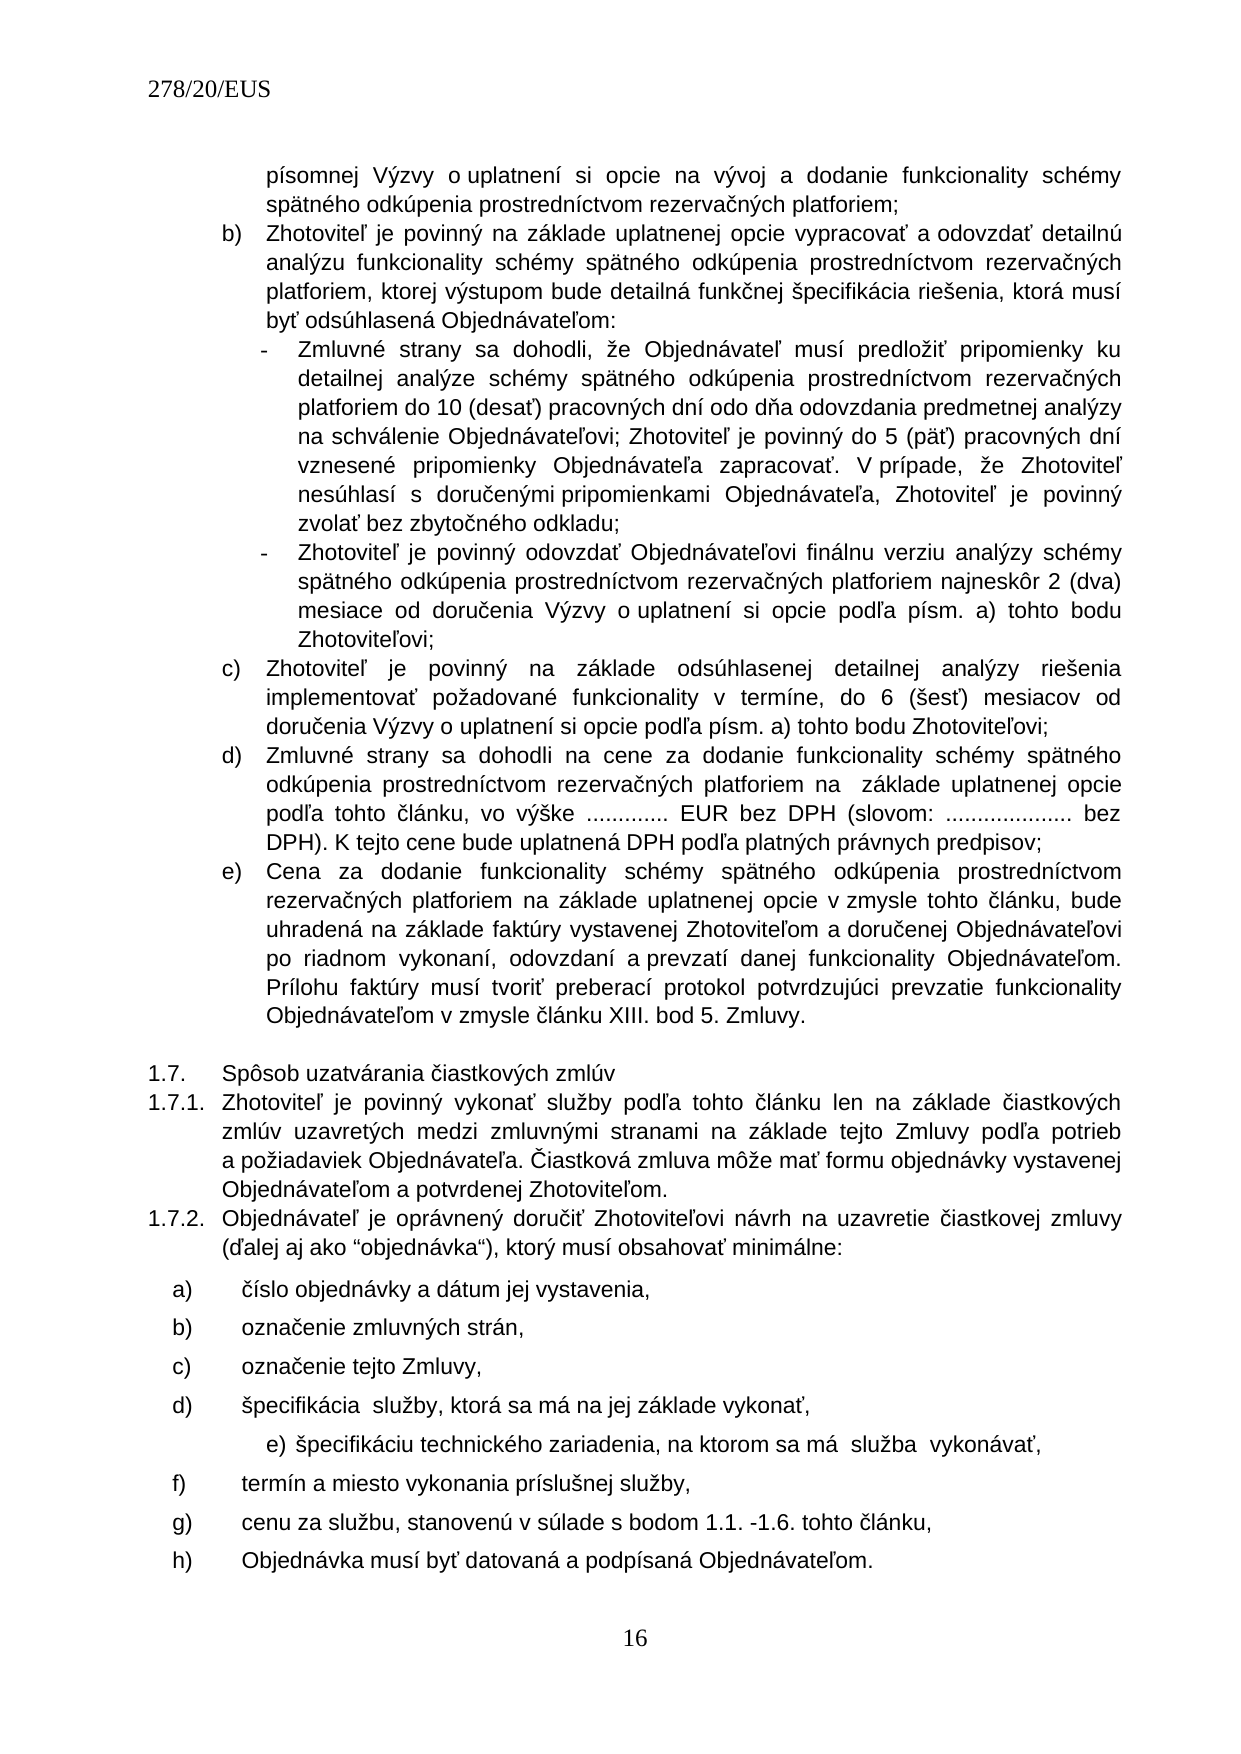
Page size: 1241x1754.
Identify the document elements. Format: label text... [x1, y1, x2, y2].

list cenu za službu, stanovenú v súlade s bodom 1.1. -1.6. tohto článku, [148, 1509, 1122, 1535]
list Spôsob uzatvárania čiastkových zmlúv [148, 1060, 1122, 1087]
list termín a miesto vykonania príslušnej služby, [148, 1470, 1122, 1496]
list označenie tejto Zmluvy, [148, 1353, 1122, 1379]
list Zmluvné strany sa dohodli na cene za dodanie funkcionality schémy spätného odkúpenia prostredníctvom rezervačných platforiem na základe uplatnenej opcie podľa tohto článku, vo výške ............. EUR bez DPH (slovom: .................... bez DPH). K tejto cene bude uplatnená DPH podľa platných právnych predpisov; [222, 742, 1122, 855]
list číslo objednávky a dátum jej vystavenia, [148, 1276, 1122, 1302]
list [222, 162, 1122, 218]
list Zhotoviteľ je povinný na základe uplatnenej opcie vypracovať a odovzdať detailnú analýzu funkcionality schémy spätného odkúpenia prostredníctvom rezervačných platforiem, ktorej výstupom bude detailná funkčnej špecifikácia riešenia, ktorá musí byť odsúhlasená Objednávateľom: [222, 220, 1122, 333]
list Cena za dodanie funkcionality schémy spätného odkúpenia prostredníctvom rezervačných platforiem na základe uplatnenej opcie v zmysle tohto článku, bude uhradená na základe faktúry vystavenej Zhotoviteľom a doručenej Objednávateľovi po riadnom vykonaní, odovzdaní a prevzatí danej funkcionality Objednávateľom. Prílohu faktúry musí tvoriť preberací protokol potvrdzujúci prevzatie funkcionality Objednávateľom v zmysle článku XIII. bod 5. Zmluvy. [222, 858, 1122, 1029]
list Zhotoviteľ je povinný vykonať služby podľa tohto článku len na základe čiastkových zmlúv uzavretých medzi zmluvnými stranami na základe tejto Zmluvy podľa potrieb a požiadaviek Objednávateľa. Čiastková zmluva môže mať formu objednávky vystavenej Objednávateľom a potvrdenej Zhotoviteľom. [148, 1089, 1122, 1202]
list špecifikáciu technického zariadenia, na ktorom sa má služba vykonávať, [266, 1431, 1122, 1457]
list označenie zmluvných strán, [148, 1314, 1122, 1341]
list Objednávka musí byť datovaná a podpísaná Objednávateľom. [148, 1547, 1122, 1574]
list Zmluvné strany sa dohodli, že Objednávateľ musí predložiť pripomienky ku detailnej analýze schémy spätného odkúpenia prostredníctvom rezervačných platforiem do 10 (desať) pracovných dní odo dňa odovzdania predmetnej analýzy na schválenie Objednávateľovi; Zhotoviteľ je povinný do 5 (päť) pracovných dní vznesené pripomienky Objednávateľa zapracovať. V prípade, že Zhotoviteľ nesúhlasí s doručenými pripomienkami Objednávateľa, Zhotoviteľ je povinný zvolať bez zbytočného odkladu; [260, 336, 1122, 536]
list špecifikácia služby, ktorá sa má na jej základe vykonať, [148, 1392, 1122, 1418]
list Zhotoviteľ je povinný na základe odsúhlasenej detailnej analýzy riešenia implementovať požadované funkcionality v termíne, do 6 (šesť) mesiacov od doručenia Výzvy o uplatnení si opcie podľa písm. a) tohto bodu Zhotoviteľovi; [222, 655, 1122, 739]
list Objednávateľ je oprávnený doručiť Zhotoviteľovi návrh na uzavretie čiastkovej zmluvy (ďalej aj ako “objednávka“), ktorý musí obsahovať minimálne: [148, 1205, 1122, 1260]
list Zhotoviteľ je povinný odovzdať Objednávateľovi finálnu verziu analýzy schémy spätného odkúpenia prostredníctvom rezervačných platforiem najneskôr 2 (dva) mesiace od doručenia Výzvy o uplatnení si opcie podľa písm. a) tohto bodu Zhotoviteľovi; [260, 539, 1122, 652]
